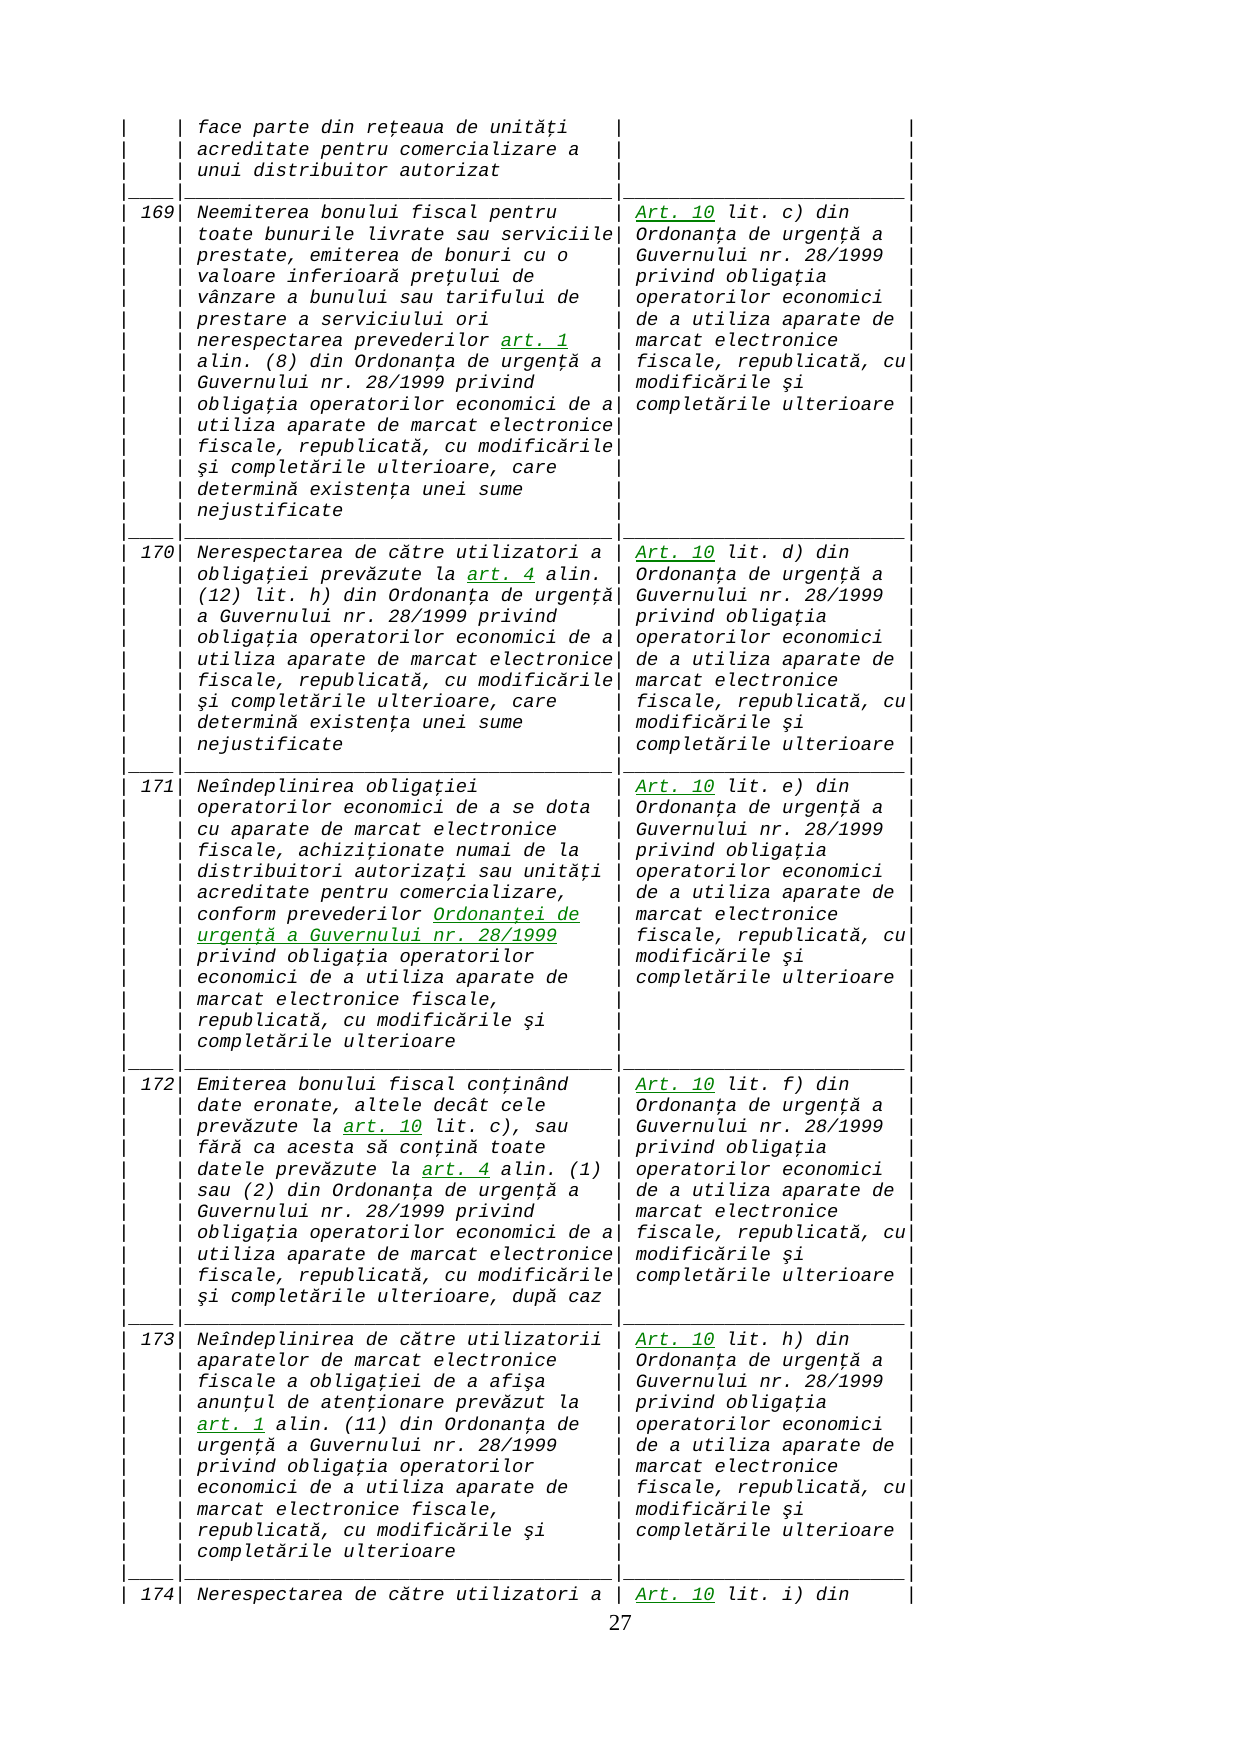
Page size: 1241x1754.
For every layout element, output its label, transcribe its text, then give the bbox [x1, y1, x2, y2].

text | | acreditate pentru comercializare, | de a utiliza aparate de | [118, 883, 1122, 904]
text | | privind obligaţia operatorilor | marcat electronice | [118, 1457, 1122, 1478]
text | | nejustificate | completările ulterioare | [118, 734, 1122, 756]
text | | acreditate pentru comercializare a | | [118, 139, 1122, 161]
text | | Guvernului nr. 28/1999 privind | marcat electronice | [118, 1202, 1122, 1223]
text | | determină existenţa unei sume | | [118, 479, 1122, 501]
text | | privind obligaţia operatorilor | modificările şi | [118, 947, 1122, 968]
text | | fiscale, republicată, cu modificările| completările ulterioare | [118, 1266, 1122, 1287]
text | 171| Neîndeplinirea obligaţiei | Art. 10 lit. e) din | [118, 777, 1122, 798]
text | | completările ulterioare | | [118, 1032, 1122, 1053]
text | | obligaţiei prevăzute la art. 4 alin. | Ordonanţa de urgenţă a | [118, 564, 1122, 586]
text | | art. 1 alin. (11) din Ordonanţa de | operatorilor economici | [118, 1414, 1122, 1436]
text | | republicată, cu modificările şi | completările ulterioare | [118, 1521, 1122, 1542]
text | | utiliza aparate de marcat electronice| modificările şi | [118, 1244, 1122, 1266]
text | | economici de a utiliza aparate de | completările ulterioare | [118, 968, 1122, 989]
text |____|______________________________________|_________________________| [118, 1308, 1122, 1329]
text | | completările ulterioare | | [118, 1542, 1122, 1563]
text | | nerespectarea prevederilor art. 1 | marcat electronice | [118, 331, 1122, 352]
text | | vânzare a bunului sau tarifului de | operatorilor economici | [118, 288, 1122, 309]
text | | fiscale, republicată, cu modificările| marcat electronice | [118, 671, 1122, 692]
text | | republicată, cu modificările şi | | [118, 1011, 1122, 1032]
text | | operatorilor economici de a se dota | Ordonanţa de urgenţă a | [118, 798, 1122, 819]
text | | determină existenţa unei sume | modificările şi | [118, 713, 1122, 734]
text |____|______________________________________|_________________________| [118, 1563, 1122, 1584]
text | | alin. (8) din Ordonanţa de urgenţă a | fiscale, republicată, cu| [118, 352, 1122, 373]
text | | distribuitori autorizaţi sau unităţi | operatorilor economici | [118, 862, 1122, 883]
text | | anunţul de atenţionare prevăzut la | privind obligaţia | [118, 1393, 1122, 1414]
text | | şi completările ulterioare, care | | [118, 458, 1122, 479]
text | | datele prevăzute la art. 4 alin. (1) | operatorilor economici | [118, 1159, 1122, 1181]
text | | Guvernului nr. 28/1999 privind | modificările şi | [118, 373, 1122, 394]
text | | fiscale a obligaţiei de a afişa | Guvernului nr. 28/1999 | [118, 1372, 1122, 1393]
text | | utiliza aparate de marcat electronice| de a utiliza aparate de | [118, 649, 1122, 671]
text |____|______________________________________|_________________________| [118, 182, 1122, 203]
text | | prestare a serviciului ori | de a utiliza aparate de | [118, 309, 1122, 331]
text | | urgenţă a Guvernului nr. 28/1999 | fiscale, republicată, cu| [118, 926, 1122, 947]
text | | utiliza aparate de marcat electronice| | [118, 416, 1122, 437]
text | 170| Nerespectarea de către utilizatori a | Art. 10 lit. d) din | [118, 543, 1122, 564]
text | | conform prevederilor Ordonanţei de | marcat electronice | [118, 904, 1122, 926]
text | | economici de a utiliza aparate de | fiscale, republicată, cu| [118, 1478, 1122, 1499]
text | | fiscale, achiziţionate numai de la | privind obligaţia | [118, 841, 1122, 862]
text | 172| Emiterea bonului fiscal conţinând | Art. 10 lit. f) din | [118, 1074, 1122, 1096]
text |____|______________________________________|_________________________| [118, 522, 1122, 543]
text | | obligaţia operatorilor economici de a| operatorilor economici | [118, 628, 1122, 649]
text | | urgenţă a Guvernului nr. 28/1999 | de a utiliza aparate de | [118, 1436, 1122, 1457]
text | | marcat electronice fiscale, | modificările şi | [118, 1499, 1122, 1521]
text | | cu aparate de marcat electronice | Guvernului nr. 28/1999 | [118, 819, 1122, 841]
text | | prestate, emiterea de bonuri cu o | Guvernului nr. 28/1999 | [118, 246, 1122, 267]
text | | şi completările ulterioare, după caz | | [118, 1287, 1122, 1308]
text | | face parte din reţeaua de unităţi | | [118, 118, 1122, 139]
text | | toate bunurile livrate sau serviciile| Ordonanţa de urgenţă a | [118, 224, 1122, 246]
text |____|______________________________________|_________________________| [118, 756, 1122, 777]
text | | sau (2) din Ordonanţa de urgenţă a | de a utiliza aparate de | [118, 1181, 1122, 1202]
text | 174| Nerespectarea de către utilizatori a | Art. 10 lit. i) din | [118, 1584, 1122, 1606]
text | | obligaţia operatorilor economici de a| fiscale, republicată, cu| [118, 1223, 1122, 1244]
text | | fiscale, republicată, cu modificările| | [118, 437, 1122, 458]
text | | valoare inferioară preţului de | privind obligaţia | [118, 267, 1122, 288]
text | | şi completările ulterioare, care | fiscale, republicată, cu| [118, 692, 1122, 713]
text | | unui distribuitor autorizat | | [118, 161, 1122, 182]
text | | marcat electronice fiscale, | | [118, 989, 1122, 1011]
text | | (12) lit. h) din Ordonanţa de urgenţă| Guvernului nr. 28/1999 | [118, 586, 1122, 607]
text | | date eronate, altele decât cele | Ordonanţa de urgenţă a | [118, 1096, 1122, 1117]
text | | obligaţia operatorilor economici de a| completările ulterioare | [118, 394, 1122, 416]
text | | aparatelor de marcat electronice | Ordonanţa de urgenţă a | [118, 1351, 1122, 1372]
text | 169| Neemiterea bonului fiscal pentru | Art. 10 lit. c) din | [118, 203, 1122, 224]
text | | a Guvernului nr. 28/1999 privind | privind obligaţia | [118, 607, 1122, 628]
text | | nejustificate | | [118, 501, 1122, 522]
text | | prevăzute la art. 10 lit. c), sau | Guvernului nr. 28/1999 | [118, 1117, 1122, 1138]
text | | fără ca acesta să conţină toate | privind obligaţia | [118, 1138, 1122, 1159]
text | 173| Neîndeplinirea de către utilizatorii | Art. 10 lit. h) din | [118, 1329, 1122, 1351]
text |____|______________________________________|_________________________| [118, 1053, 1122, 1074]
